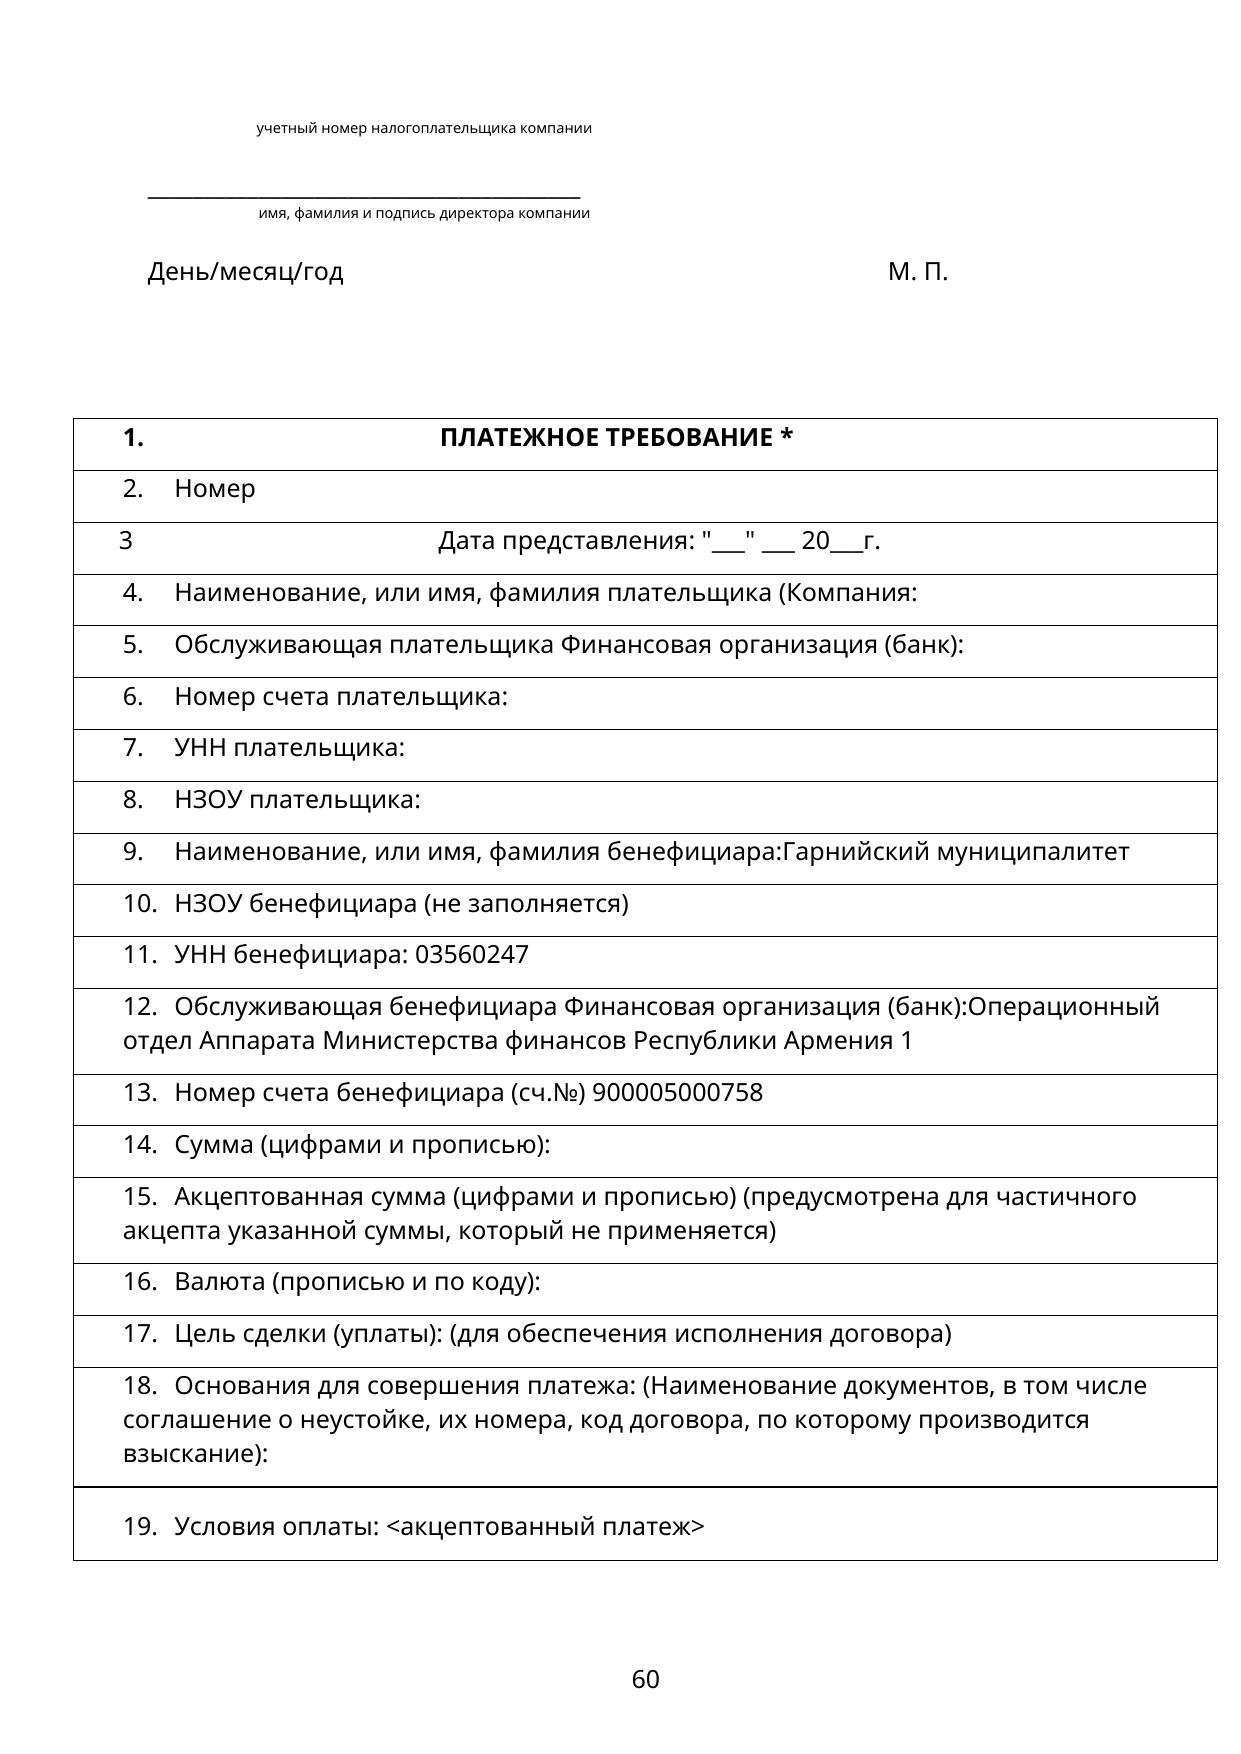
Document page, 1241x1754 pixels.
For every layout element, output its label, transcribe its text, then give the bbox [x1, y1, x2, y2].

text День/месяц/год М. П. [148, 254, 1144, 288]
table_cell 5. Обслуживающая плательщика Финансовая организация (банк): [74, 626, 1217, 677]
table_cell 9. Наименование, или имя, фамилия бенефициара:Гарнийский муниципалитет [74, 834, 1217, 884]
table_cell 11. УНН бенефициара: 03560247 [74, 937, 1217, 988]
table_cell 18. Основания для совершения платежа: (Наименование документов, в том числе соглашение о неустойке, их номера, код договора, по которому производится взыскание): [74, 1368, 1217, 1486]
table_cell 2. Номер [74, 471, 1217, 522]
table_cell 7. УНН плательщика: [74, 730, 1217, 781]
table_cell 15. Акцептованная сумма (цифрами и прописью) (предусмотрена для частичного акцепта указанной суммы, который не применяется) [74, 1178, 1217, 1263]
table_cell 3 Дата представления: "___" ___ 20___г. [74, 523, 1217, 574]
table_header 1. ПЛАТЕЖНОЕ ТРЕБОВАНИЕ * [74, 419, 1217, 470]
table_cell 4. Наименование, или имя, фамилия плательщика (Компания: [74, 575, 1217, 625]
table_cell 12. Обслуживающая бенефициара Финансовая организация (банк):Операционный отдел Аппарата Министерства финансов Республики Армения 1 [74, 989, 1217, 1074]
text имя, фамилия и подпись директора компании [148, 203, 701, 237]
table_cell 10. НЗОУ бенефициара (не заполняется) [74, 885, 1217, 936]
table_cell 19. Условия оплаты: <акцептованный платеж> [74, 1488, 1217, 1560]
table_cell 6. Номер счета плательщика: [74, 678, 1217, 729]
text учетный номер налогоплательщика компании [148, 118, 701, 152]
text _______________________________________ [148, 169, 1144, 203]
table_cell 8. НЗОУ плательщика: [74, 782, 1217, 832]
table_cell 13. Номер счета бенефициара (сч.№) 900005000758 [74, 1075, 1217, 1125]
table_cell 16. Валюта (прописью и по коду): [74, 1264, 1217, 1315]
table_cell 14. Сумма (цифрами и прописью): [74, 1126, 1217, 1177]
table_cell 17. Цель сделки (уплаты): (для обеспечения исполнения договора) [74, 1316, 1217, 1367]
